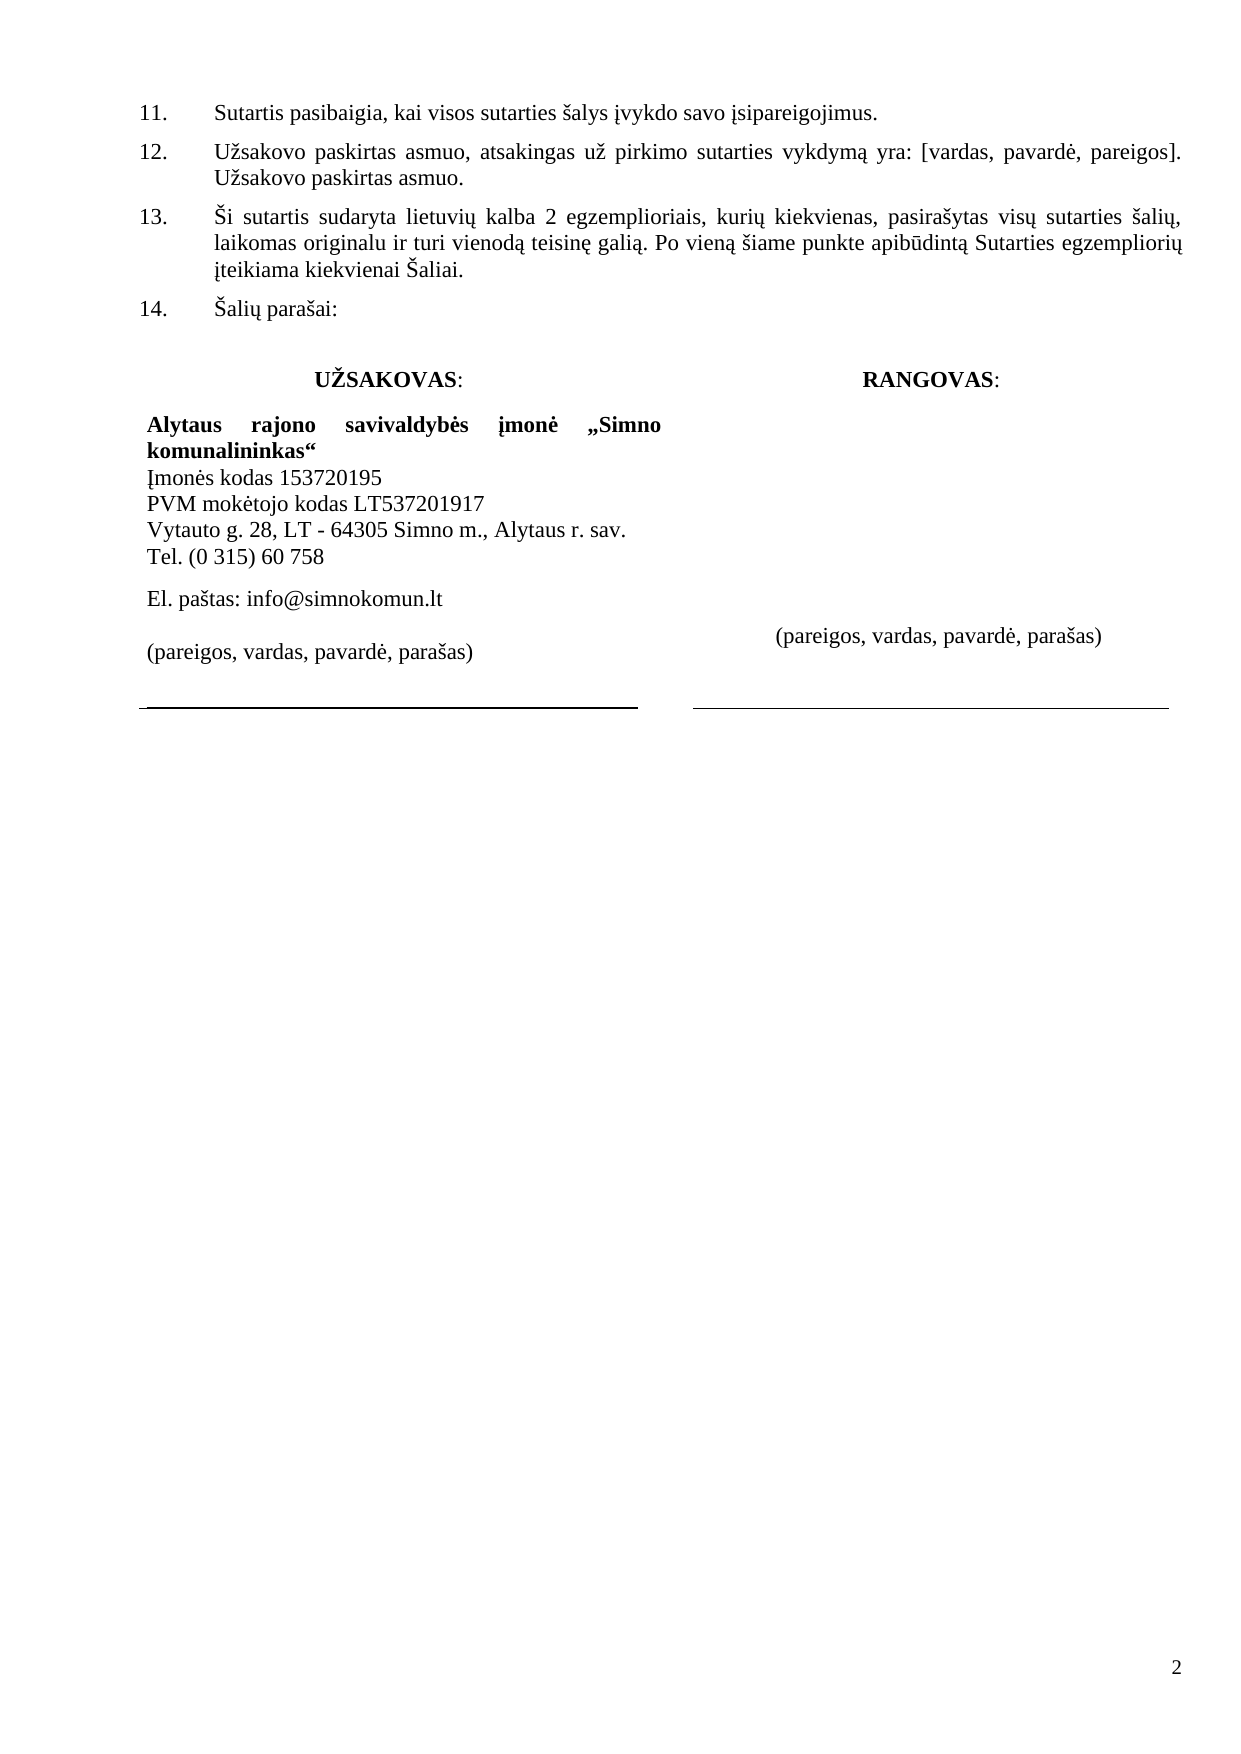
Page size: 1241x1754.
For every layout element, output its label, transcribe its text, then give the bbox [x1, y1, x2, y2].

table_header UŽSAKOVAS: [139, 366, 638, 708]
table_header [638, 366, 693, 708]
list Šalių parašai: [139, 294, 1183, 321]
list Sutartis pasibaigia, kai visos sutarties šalys įvykdo savo įsipareigojimus. [139, 99, 1183, 125]
list Ši sutartis sudaryta lietuvių kalba 2 egzemplioriais, kurių kiekvienas, pasirašytas visų sutarties šalių, laikomas originalu ir turi vienodą teisinę galią. Po vieną šiame punkte apibūdintą Sutarties egzempliorių įteikiama kiekvienai Šaliai. [139, 203, 1183, 282]
list Užsakovo paskirtas asmuo, atsakingas už pirkimo sutarties vykdymą yra: [vardas, pavardė, pareigos]. Užsakovo paskirtas asmuo. [139, 138, 1183, 191]
table_header RANGOVAS: (pareigos, vardas, pavardė, parašas) [693, 366, 1169, 708]
